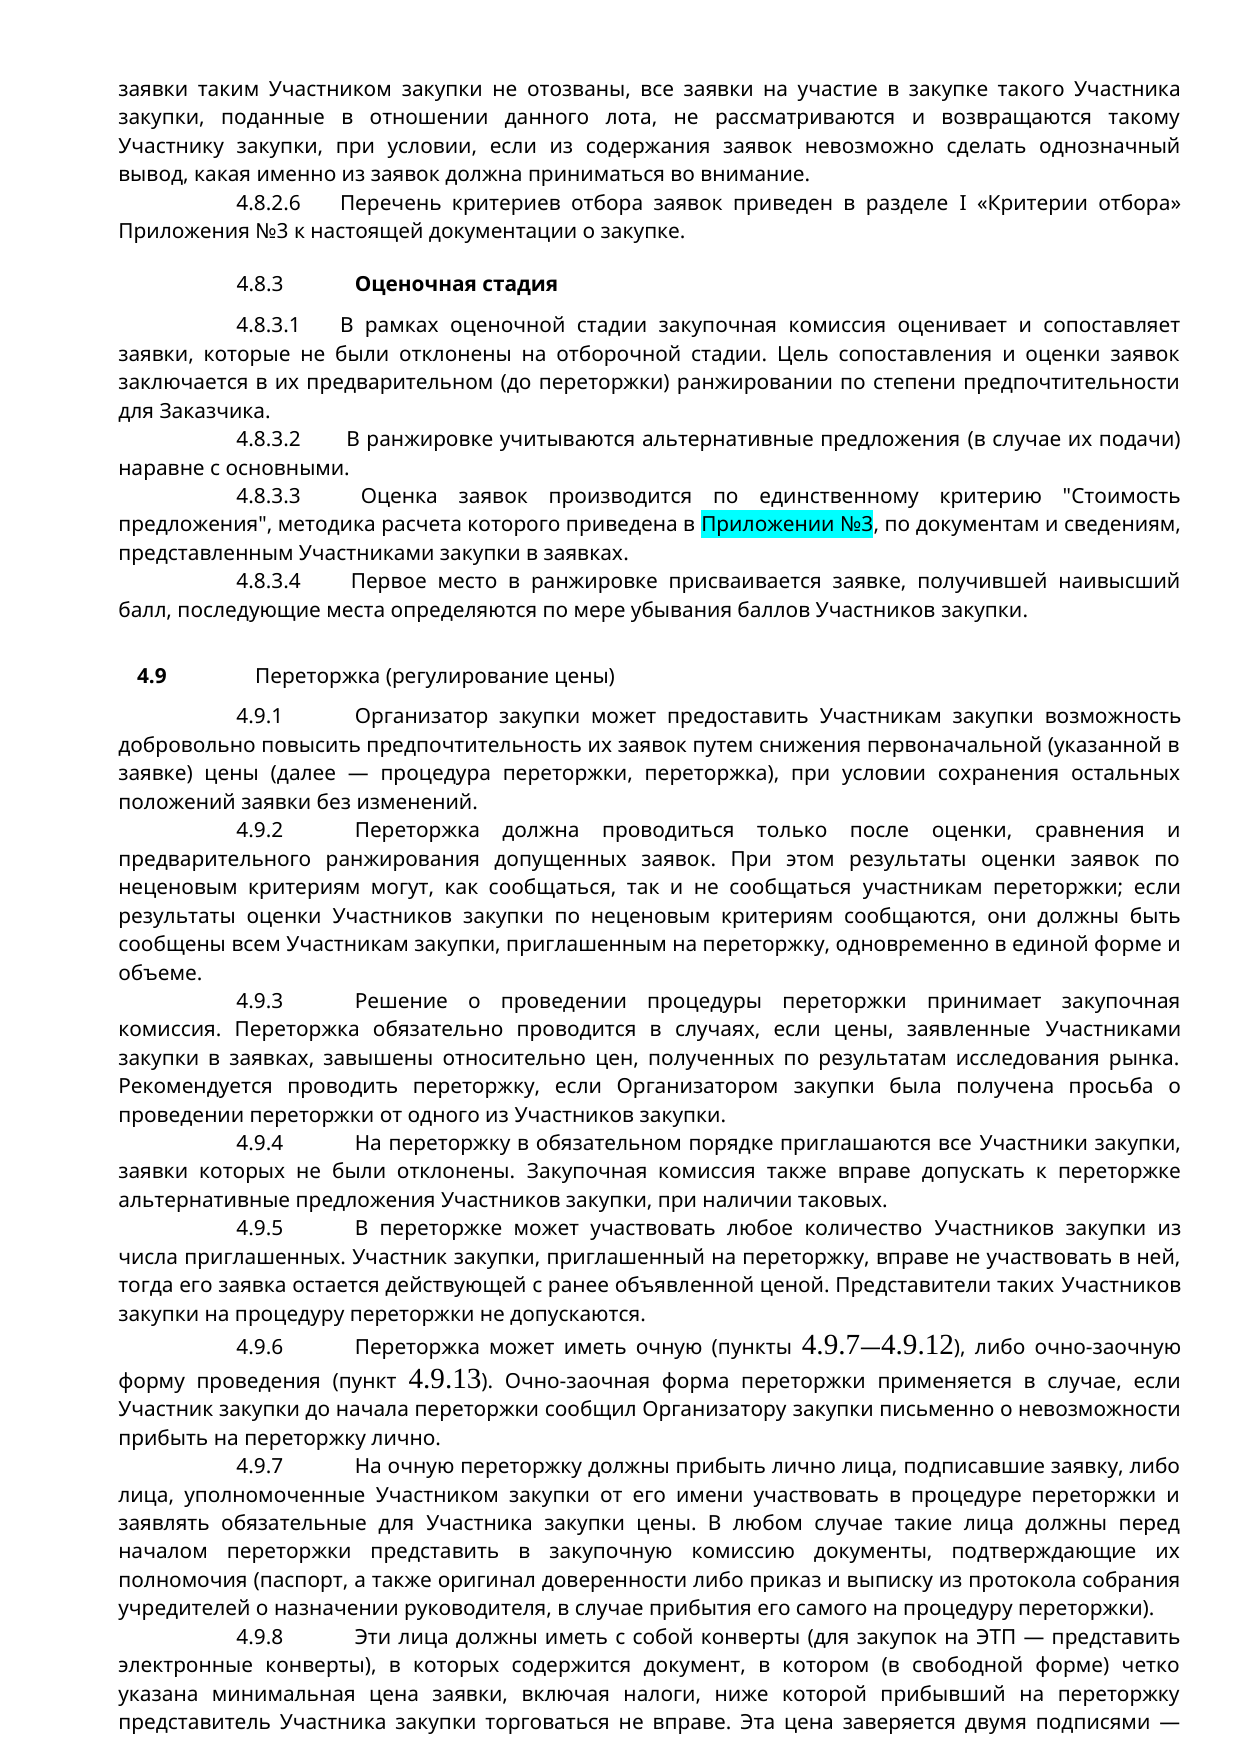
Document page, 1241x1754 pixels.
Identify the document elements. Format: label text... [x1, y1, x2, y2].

list Первое место в ранжировке присваивается заявке, получившей наивысший балл, последующие места определяются по мере убывания баллов Участников закупки. [118, 566, 1181, 623]
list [118, 74, 1181, 188]
list Переторжка может иметь очную (пункты 4.9.7—4.9.12), либо очно-заочную форму проведения (пункт 4.9.13). Очно-заочная форма переторжки применяется в случае, если Участник закупки до начала переторжки сообщил Организатору закупки письменно о невозможности прибыть на переторжку лично. [118, 1327, 1181, 1451]
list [118, 1622, 1181, 1736]
list На очную переторжку должны прибыть лично лица, подписавшие заявку, либо лица, уполномоченные Участником закупки от его имени участвовать в процедуре переторжки и заявлять обязательные для Участника закупки цены. В любом случае такие лица должны перед началом переторжки представить в закупочную комиссию документы, подтверждающие их полномочия (паспорт, а также оригинал доверенности либо приказ и выписку из протокола собрания учредителей о назначении руководителя, в случае прибытия его самого на процедуру переторжки). [118, 1451, 1181, 1622]
list Перечень критериев отбора заявок приведен в разделе I «Критерии отбора» Приложения №3 к настоящей документации о закупке. [118, 188, 1181, 244]
list На переторжку в обязательном порядке приглашаются все Участники закупки, заявки которых не были отклонены. Закупочная комиссия также вправе допускать к переторжке альтернативные предложения Участников закупки, при наличии таковых. [118, 1128, 1181, 1213]
list Переторжка должна проводиться только после оценки, сравнения и предварительного ранжирования допущенных заявок. При этом результаты оценки заявок по неценовым критериям могут, как сообщаться, так и не сообщаться участникам переторжки; если результаты оценки Участников закупки по неценовым критериям сообщаются, они должны быть сообщены всем Участникам закупки, приглашенным на переторжку, одновременно в единой форме и объеме. [118, 815, 1181, 986]
list Организатор закупки может предоставить Участникам закупки возможность добровольно повысить предпочтительность их заявок путем снижения первоначальной (указанной в заявке) цены (далее — процедура переторжки, переторжка), при условии сохранения остальных положений заявки без изменений. [118, 702, 1181, 815]
list Решение о проведении процедуры переторжки принимает закупочная комиссия. Переторжка обязательно проводится в случаях, если цены, заявленные Участниками закупки в заявках, завышены относительно цен, полученных по результатам исследования рынка. Рекомендуется проводить переторжку, если Организатором закупки была получена просьба о проведении переторжки от одного из Участников закупки. [118, 986, 1181, 1128]
list Оценочная стадия [236, 269, 1181, 298]
list В рамках оценочной стадии закупочная комиссия оценивает и сопоставляет заявки, которые не были отклонены на отборочной стадии. Цель сопоставления и оценки заявок заключается в их предварительном (до переторжки) ранжировании по степени предпочтительности для Заказчика. [118, 310, 1181, 424]
subtitle Переторжка (регулирование цены) [137, 661, 1181, 689]
list Оценка заявок производится по единственному критерию "Стоимость предложения", методика расчета которого приведена в Приложении №3, по документам и сведениям, представленным Участниками закупки в заявках. [118, 481, 1181, 566]
list В переторжке может участвовать любое количество Участников закупки из числа приглашенных. Участник закупки, приглашенный на переторжку, вправе не участвовать в ней, тогда его заявка остается действующей с ранее объявленной ценой. Представители таких Участников закупки на процедуру переторжки не допускаются. [118, 1213, 1181, 1327]
list В ранжировке учитываются альтернативные предложения (в случае их подачи) наравне с основными. [118, 424, 1181, 481]
